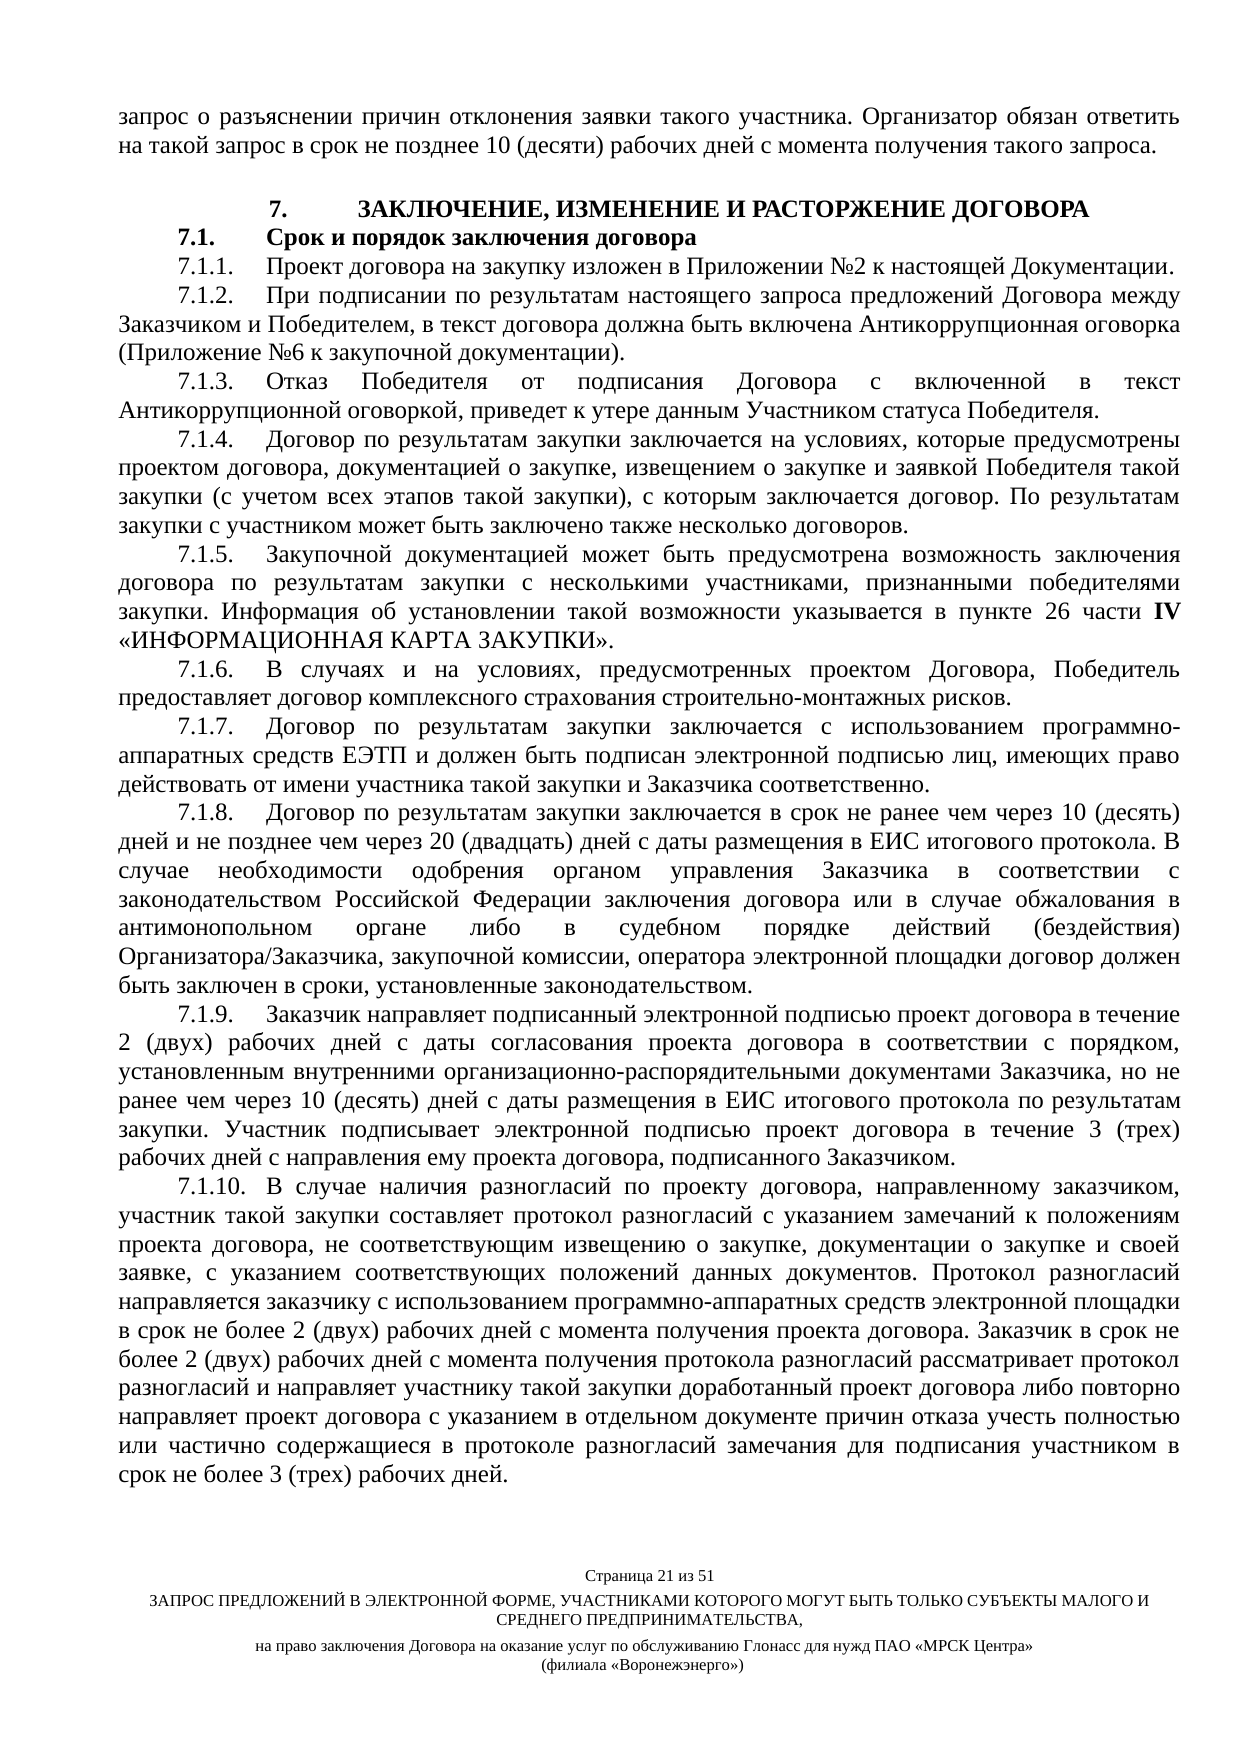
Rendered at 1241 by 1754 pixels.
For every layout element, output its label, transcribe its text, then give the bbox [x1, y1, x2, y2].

subtitle Срок и порядок заключения договора [118, 222, 1181, 251]
subtitle В случае наличия разногласий по проекту договора, направленному заказчиком, участник такой закупки составляет протокол разногласий с указанием замечаний к положениям проекта договора, не соответствующим извещению о закупке, документации о закупке и своей заявке, с указанием соответствующих положений данных документов. Протокол разногласий направляется заказчику с использованием программно-аппаратных средств электронной площадки в срок не более 2 (двух) рабочих дней с момента получения проекта договора. Заказчик в срок не более 2 (двух) рабочих дней с момента получения протокола разногласий рассматривает протокол разногласий и направляет участнику такой закупки доработанный проект договора либо повторно направляет проект договора с указанием в отдельном документе причин отказа учесть полностью или частично содержащиеся в протоколе разногласий замечания для подписания участником в срок не более 3 (трех) рабочих дней. [118, 1171, 1181, 1487]
subtitle При подписании по результатам настоящего запроса предложений Договора между Заказчиком и Победителем, в текст договора должна быть включена Антикоррупционная оговорка (Приложение №6 к закупочной документации). [118, 280, 1181, 366]
subtitle Договор по результатам закупки заключается на условиях, которые предусмотрены проектом договора, документацией о закупке, извещением о закупке и заявкой Победителя такой закупки (с учетом всех этапов такой закупки), с которым заключается договор. По результатам закупки с участником может быть заключено также несколько договоров. [118, 424, 1181, 539]
subtitle ЗАКЛЮЧЕНИЕ, ИЗМЕНЕНИЕ И РАСТОРЖЕНИЕ ДОГОВОРА [118, 194, 1181, 222]
subtitle Договор по результатам закупки заключается с использованием программно-аппаратных средств ЕЭТП и должен быть подписан электронной подписью лиц, имеющих право действовать от имени участника такой закупки и Заказчика соответственно. [118, 711, 1181, 797]
subtitle Проект договора на закупку изложен в Приложении №2 к настоящей Документации. [118, 251, 1181, 280]
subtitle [118, 101, 1181, 159]
subtitle Заказчик направляет подписанный электронной подписью проект договора в течение 2 (двух) рабочих дней с даты согласования проекта договора в соответствии с порядком, установленным внутренними организационно-распорядительными документами Заказчика, но не ранее чем через 10 (десять) дней с даты размещения в ЕИС итогового протокола по результатам закупки. Участник подписывает электронной подписью проект договора в течение 3 (трех) рабочих дней с направления ему проекта договора, подписанного Заказчиком. [118, 999, 1181, 1171]
subtitle Отказ Победителя от подписания Договора с включенной в текст Антикоррупционной оговоркой, приведет к утере данным Участником статуса Победителя. [118, 366, 1181, 424]
subtitle Договор по результатам закупки заключается в срок не ранее чем через 10 (десять) дней и не позднее чем через 20 (двадцать) дней с даты размещения в ЕИС итогового протокола. В случае необходимости одобрения органом управления Заказчика в соответствии с законодательством Российской Федерации заключения договора или в случае обжалования в антимонопольном органе либо в судебном порядке действий (бездействия) Организатора/Заказчика, закупочной комиссии, оператора электронной площадки договор должен быть заключен в сроки, установленные законодательством. [118, 797, 1181, 999]
subtitle Закупочной документацией может быть предусмотрена возможность заключения договора по результатам закупки с несколькими участниками, признанными победителями закупки. Информация об установлении такой возможности указывается в пункте 26 части IV «ИНФОРМАЦИОННАЯ КАРТА ЗАКУПКИ». [118, 539, 1181, 654]
subtitle В случаях и на условиях, предусмотренных проектом Договора, Победитель предоставляет договор комплексного страхования строительно-монтажных рисков. [118, 654, 1181, 711]
